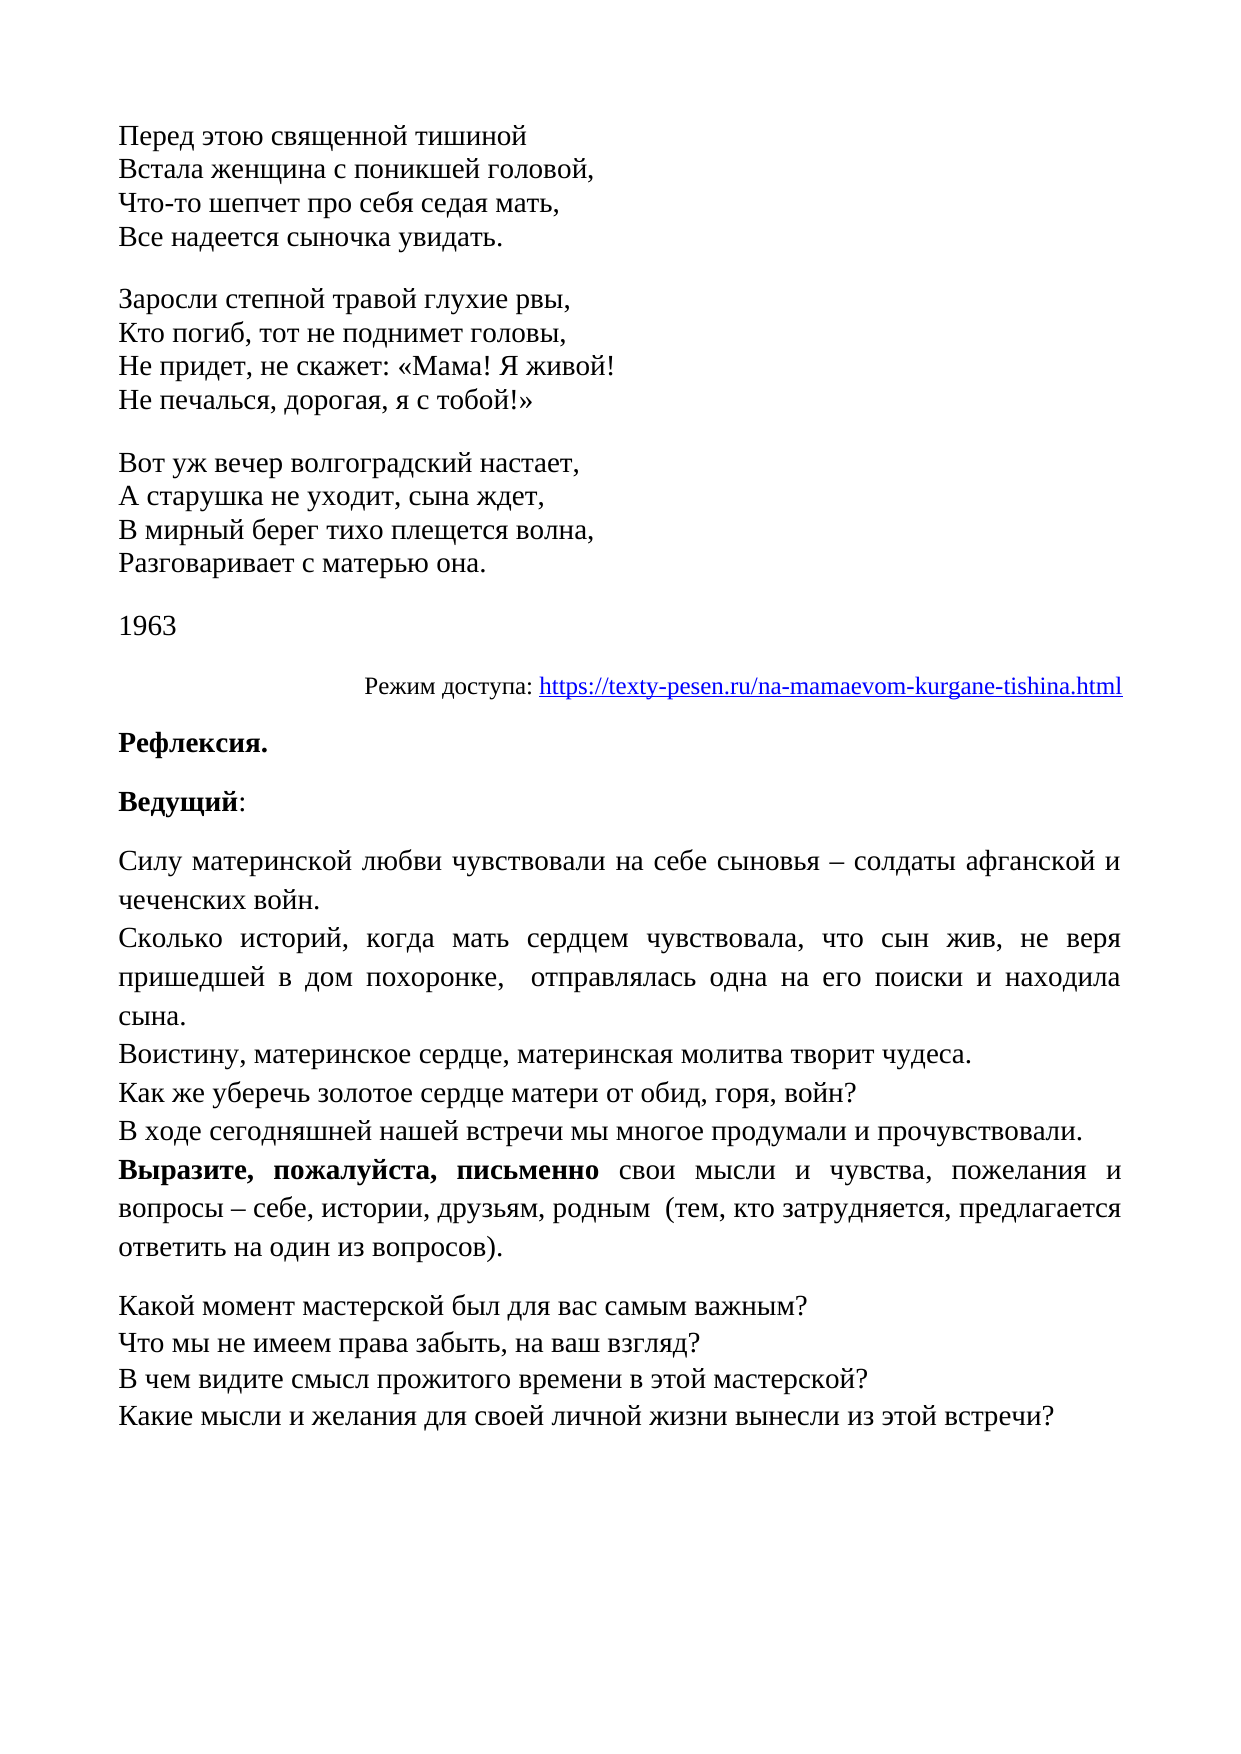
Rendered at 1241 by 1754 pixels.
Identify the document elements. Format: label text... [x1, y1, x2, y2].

text Ведущий: [118, 784, 1122, 818]
text Режим доступа: https://texty-pesen.ru/na-mamaevom-kurgane-tishina.html [118, 671, 1122, 699]
text Рефлексия. [118, 725, 1122, 758]
text Заросли степной травой глухие рвы, Кто погиб, тот не поднимет головы, Не придет, не скажет: «Мама! Я живой! Не печалься, дорогая, я с тобой!» [118, 281, 1122, 416]
text Воистину, материнское сердце, материнская молитва творит чудеса. [118, 1036, 1122, 1070]
text Вот уж вечер волгоградский настает, А старушка не уходит, сына ждет, В мирный берег тихо плещется волна, Разговаривает с матерью она. [118, 445, 1122, 579]
text Что мы не имеем права забыть, на ваш взгляд? [118, 1325, 1122, 1358]
text 1963 [118, 608, 1122, 642]
text Перед этою священной тишиной Встала женщина с поникшей головой, Что-то шепчет про себя седая мать, Все надеется сыночка увидать. [118, 118, 1122, 252]
text Сколько историй, когда мать сердцем чувствовала, что сын жив, не веря пришедшей в дом похоронке, отправлялась одна на его поиски и находила сына. [118, 921, 1122, 1031]
text В ходе сегодняшней нашей встречи мы многое продумали и прочувствовали. [118, 1113, 1122, 1147]
text В чем видите смысл прожитого времени в этой мастерской? [118, 1362, 1122, 1395]
text Какой момент мастерской был для вас самым важным? [118, 1288, 1122, 1322]
text Силу материнской любви чувствовали на себе сыновья – солдаты афганской и чеченских войн. [118, 843, 1122, 916]
text Какие мысли и желания для своей личной жизни вынесли из этой встречи? [118, 1398, 1122, 1432]
text Выразите, пожалуйста, письменно свои мысли и чувства, пожелания и вопросы – себе, истории, друзьям, родным (тем, кто затрудняется, предлагается ответить на один из вопросов). [118, 1152, 1122, 1262]
text Как же уберечь золотое сердце матери от обид, горя, войн? [118, 1075, 1122, 1108]
